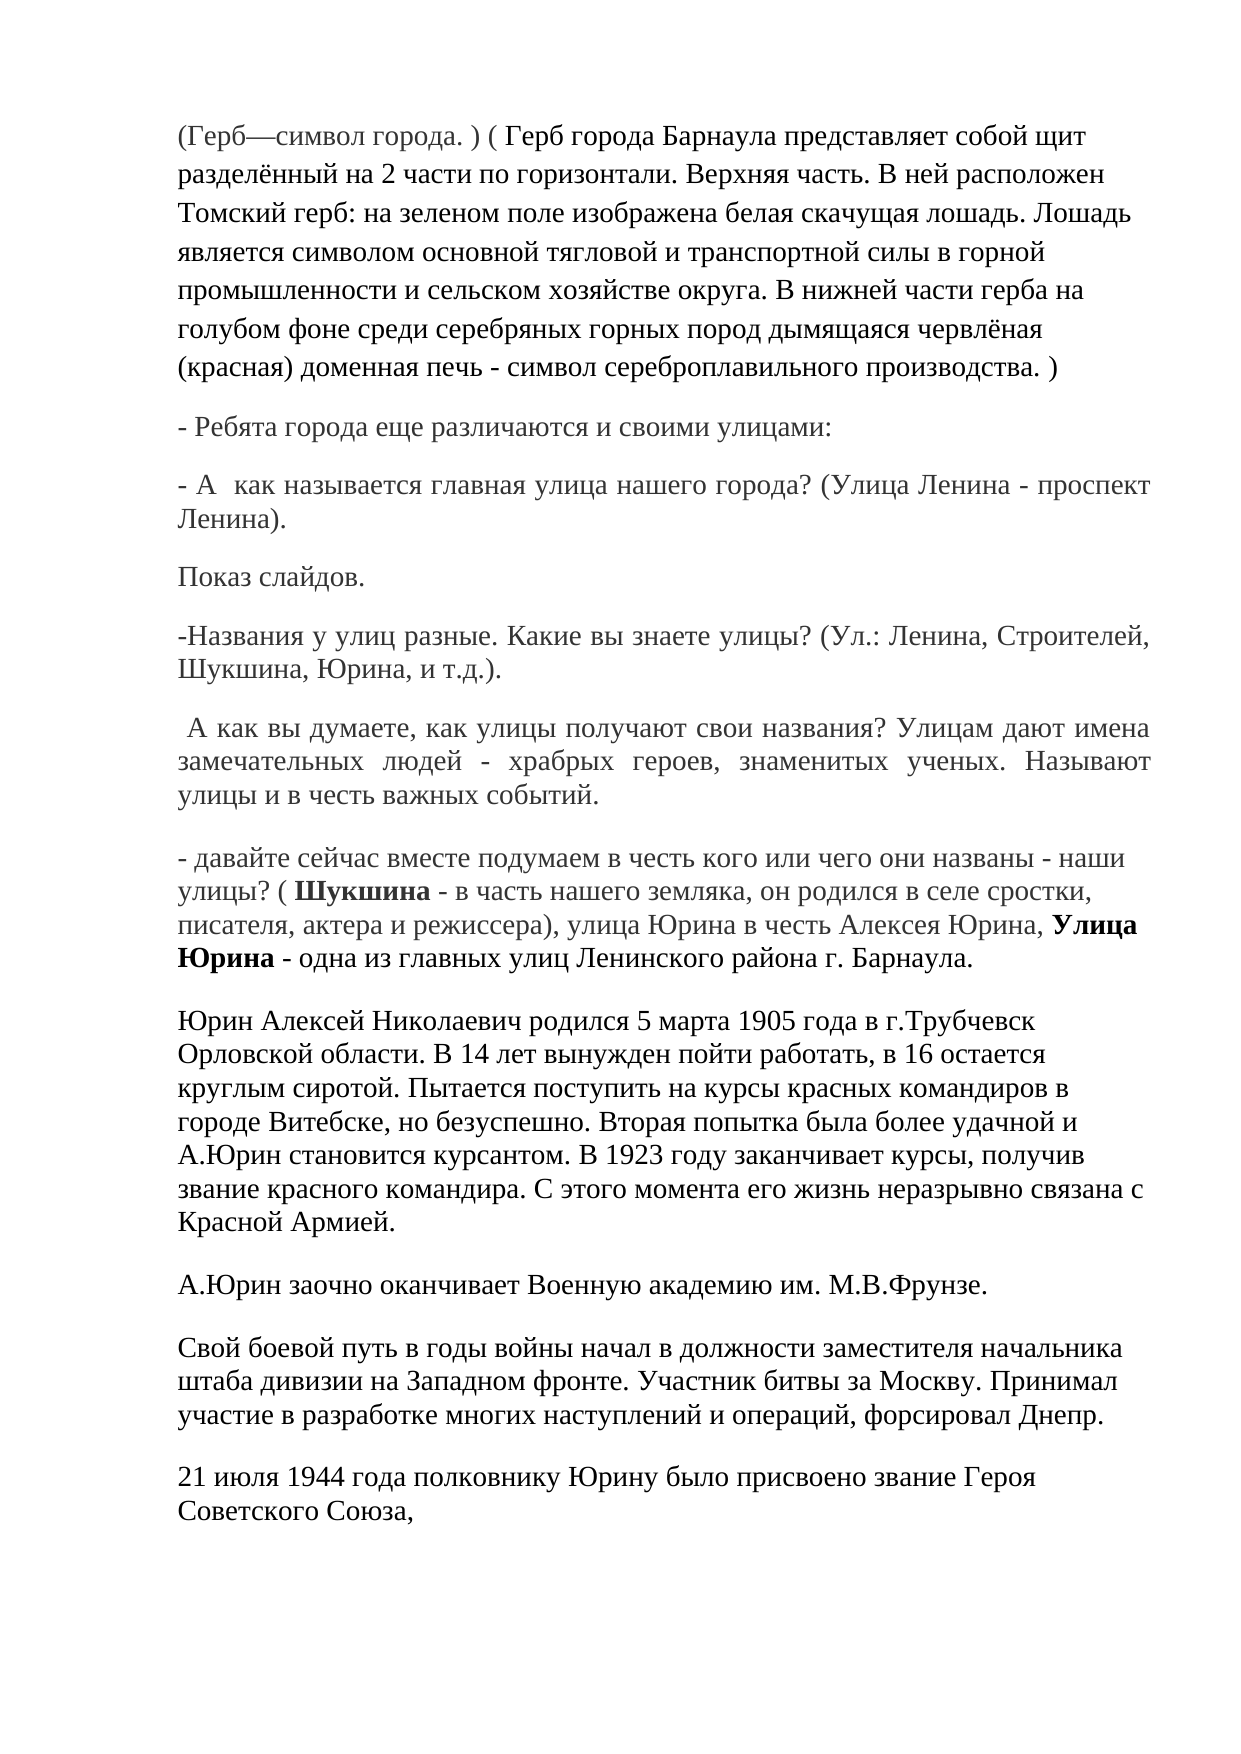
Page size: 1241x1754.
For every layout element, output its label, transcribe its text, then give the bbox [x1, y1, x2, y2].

text - Ребята города еще различаются и своими улицами: [177, 409, 1152, 442]
text Свой боевой путь в годы войны начал в должности заместителя начальника штаба дивизии на Западном фронте. Участник битвы за Москву. Принимал участие в разработке многих наступлений и операций, форсировал Днепр. [177, 1330, 1152, 1430]
text - А как называется главная улица нашего города? (Улица Ленина - проспект Ленина). [177, 467, 1152, 534]
text - давайте сейчас вместе подумаем в честь кого или чего они названы - наши улицы? ( Шукшина - в часть нашего земляка, он родился в селе сростки, писателя, актера и режиссера), улица Юрина в честь Алексея Юрина, Улица Юрина - одна из главных улиц Ленинского района г. Барнаула. [177, 840, 1152, 974]
text (Герб—символ города. ) ( Герб города Барнаула представляет собой щит разделённый на 2 части по горизонтали. Верхняя часть. В ней расположен Томский герб: на зеленом поле изображена белая скачущая лошадь. Лошадь является символом основной тягловой и транспортной силы в горной промышленности и сельском хозяйстве округа. В нижней части герба на голубом фоне среди серебряных горных пород дымящаяся червлёная (красная) доменная печь - символ сереброплавильного производства. ) [177, 118, 1152, 383]
text Показ слайдов. [177, 559, 1152, 593]
text А.Юрин заочно оканчивает Военную академию им. М.В.Фрунзе. [177, 1267, 1152, 1301]
text Юрин Алексей Николаевич родился 5 марта 1905 года в г.Трубчевск Орловской области. В 14 лет вынужден пойти работать, в 16 остается круглым сиротой. Пытается поступить на курсы красных командиров в городе Витебске, но безуспешно. Вторая попытка была более удачной и А.Юрин становится курсантом. В 1923 году заканчивает курсы, получив звание красного командира. С этого момента его жизнь неразрывно связана с Красной Армией. [177, 1003, 1152, 1238]
text -Названия у улиц разные. Какие вы знаете улицы? (Ул.: Ленина, Строителей, Шукшина, Юрина, и т.д.). [177, 618, 1152, 685]
text А как вы думаете, как улицы получают свои названия? Улицам дают имена замечательных людей - храбрых героев, знаменитых ученых. Называют улицы и в честь важных событий. [177, 710, 1152, 811]
text 21 июля 1944 года полковнику Юрину было присвоено звание Героя Советского Союза, [177, 1459, 1152, 1527]
